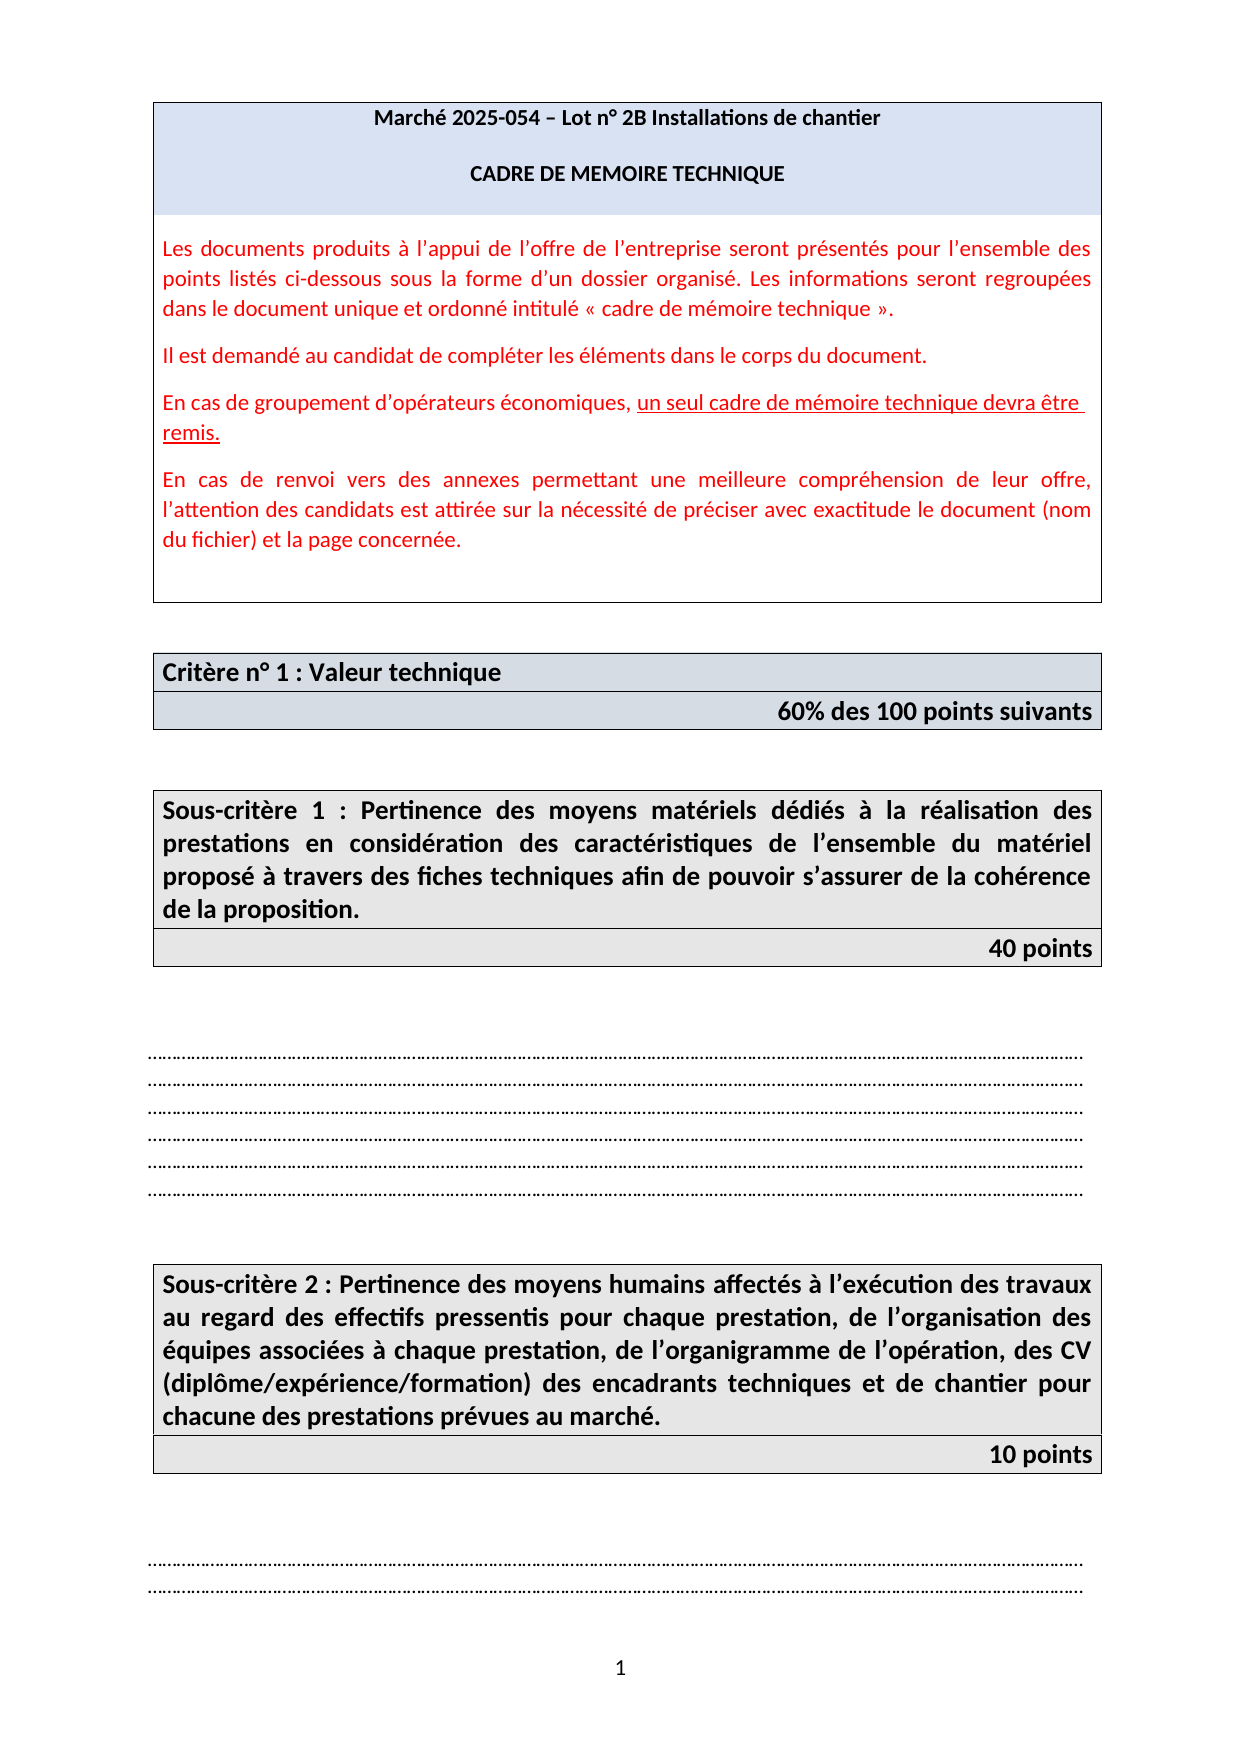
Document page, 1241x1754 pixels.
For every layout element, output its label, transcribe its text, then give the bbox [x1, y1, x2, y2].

text En cas de renvoi vers des annexes permettant une meilleure compréhension de leur offre, l’attention des candidats est attirée sur la nécessité de préciser avec exactitude le document (nom du fichier) et la page concernée. [154, 462, 1101, 553]
text En cas de groupement d’opérateurs économiques, un seul cadre de mémoire technique devra être remis. [154, 385, 1101, 446]
text Il est demandé au candidat de compléter les éléments dans le corps du document. [154, 338, 1101, 369]
list Sous-critère 1 : Pertinence des moyens matériels dédiés à la réalisation des prestations en considération des caractéristiques de l’ensemble du matériel proposé à travers des fiches techniques afin de pouvoir s’assurer de la cohérence de la proposition. [154, 791, 1101, 928]
text Les documents produits à l’appui de l’offre de l’entreprise seront présentés pour l’ensemble des points listés ci-dessous sous la forme d’un dossier organisé. Les informations seront regroupées dans le document unique et ordonné intitulé « cadre de mémoire technique ». [154, 231, 1101, 322]
text …………………………………………………………………………………………………………………………………………………………………………… [148, 1176, 1093, 1201]
list 40 points [154, 929, 1101, 966]
text ………………………………………………………………………………………………………………………………………………………………………………………………………………………………………………………………………………………………………………………………………………………… [148, 1121, 1093, 1174]
text ………………………………………………………………………………………………………………………………………………………………………………………………………………………………………………………………………………………………………………………………………………………… [148, 1039, 1093, 1092]
text CADRE DE MEMOIRE TECHNIQUE [154, 158, 1101, 186]
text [148, 1546, 1093, 1599]
list 60% des 100 points suivants [154, 692, 1101, 729]
list Sous-critère 2 : Pertinence des moyens humains affectés à l’exécution des travaux au regard des effectifs pressentis pour chaque prestation, de l’organisation des équipes associées à chaque prestation, de l’organigramme de l’opération, des CV (diplôme/expérience/formation) des encadrants techniques et de chantier pour chacune des prestations prévues au marché. [154, 1265, 1101, 1434]
list Critère n° 1 : Valeur technique [154, 654, 1101, 691]
text Marché 2025-054 – Lot n° 2B Installations de chantier [154, 103, 1101, 130]
list 10 points [154, 1436, 1101, 1473]
text …………………………………………………………………………………………………………………………………………………………………………… [148, 1094, 1093, 1119]
